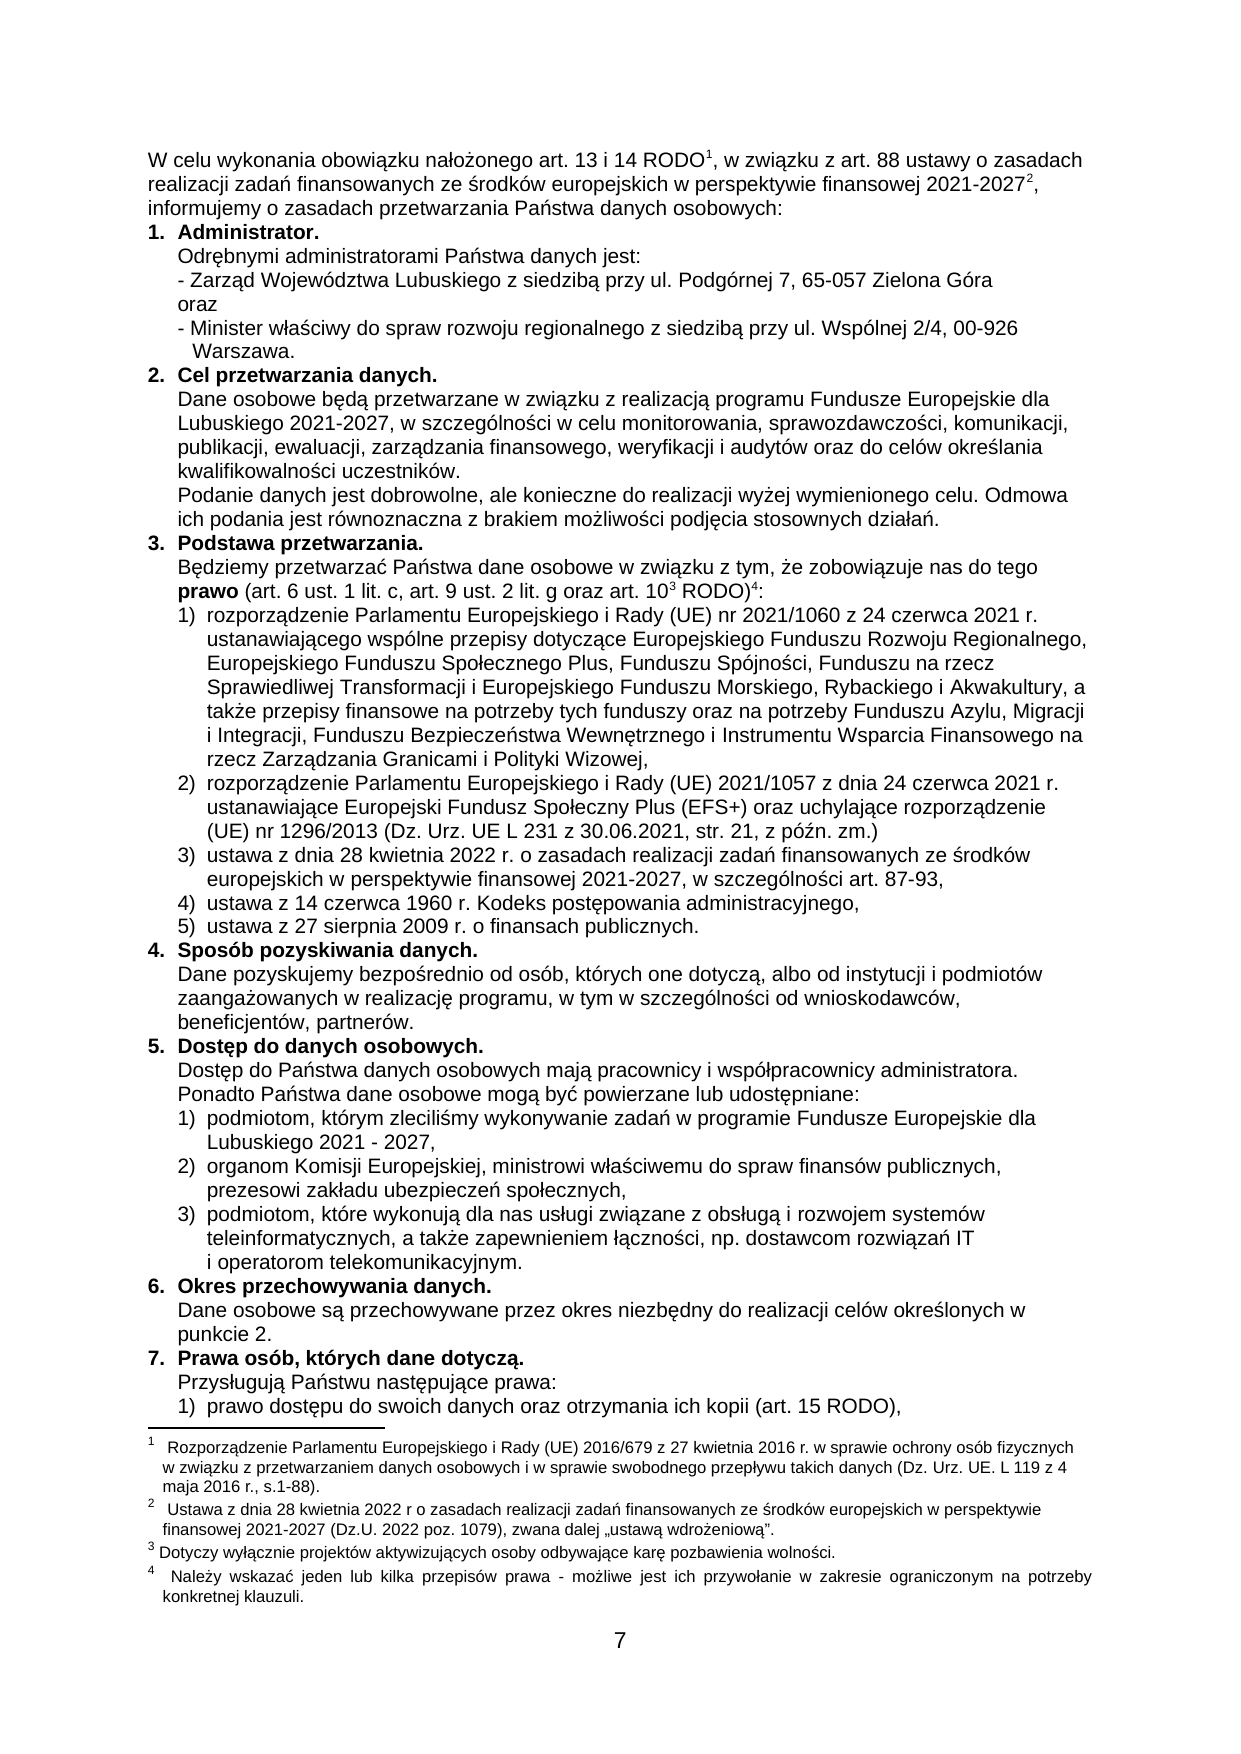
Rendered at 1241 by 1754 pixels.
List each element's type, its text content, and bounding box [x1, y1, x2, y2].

list prawo dostępu do swoich danych oraz otrzymania ich kopii (art. 15 RODO), [177, 1393, 1093, 1417]
text oraz [177, 291, 1093, 315]
list ustawa z dnia 28 kwietnia 2022 r. o zasadach realizacji zadań finansowanych ze środków europejskich w perspektywie finansowej 2021-2027, w szczególności art. 87-93, [177, 842, 1093, 890]
list ustawa z 27 sierpnia 2009 r. o finansach publicznych. [177, 914, 1093, 938]
list Okres przechowywania danych. [148, 1274, 1093, 1298]
text - Minister właściwy do spraw rozwoju regionalnego z siedzibą przy ul. Wspólnej 2/4, 00-926 Warszawa. [177, 315, 1093, 363]
text Będziemy przetwarzać Państwa dane osobowe w związku z tym, że zobowiązuje nas do tego prawo (art. 6 ust. 1 lit. c, art. 9 ust. 2 lit. g oraz art. 10 RODO): [177, 555, 1093, 603]
list organom Komisji Europejskiej, ministrowi właściwemu do spraw finansów publicznych, prezesowi zakładu ubezpieczeń społecznych, [177, 1154, 1093, 1202]
list Dostęp do danych osobowych. [148, 1034, 1093, 1058]
text Podanie danych jest dobrowolne, ale konieczne do realizacji wyżej wymienionego celu. Odmowa ich podania jest równoznaczna z brakiem możliwości podjęcia stosownych działań. [177, 483, 1093, 531]
text Dane osobowe są przechowywane przez okres niezbędny do realizacji celów określonych w punkcie 2. [177, 1298, 1093, 1346]
list ustawa z 14 czerwca 1960 r. Kodeks postępowania administracyjnego, [177, 890, 1093, 914]
list rozporządzenie Parlamentu Europejskiego i Rady (UE) nr 2021/1060 z 24 czerwca 2021 r. ustanawiającego wspólne przepisy dotyczące Europejskiego Funduszu Rozwoju Regionalnego, Europejskiego Funduszu Społecznego Plus, Funduszu Spójności, Funduszu na rzecz Sprawiedliwej Transformacji i Europejskiego Funduszu Morskiego, Rybackiego i Akwakultury, a także przepisy finansowe na potrzeby tych funduszy oraz na potrzeby Funduszu Azylu, Migracji i Integracji, Funduszu Bezpieczeństwa Wewnętrznego i Instrumentu Wsparcia Finansowego na rzecz Zarządzania Granicami i Polityki Wizowej, [177, 603, 1093, 771]
list podmiotom, które wykonują dla nas usługi związane z obsługą i rozwojem systemów teleinformatycznych, a także zapewnieniem łączności, np. dostawcom rozwiązań IT i operatorom telekomunikacyjnym. [177, 1202, 1093, 1274]
list Administrator. [148, 219, 1093, 243]
list rozporządzenie Parlamentu Europejskiego i Rady (UE) 2021/1057 z dnia 24 czerwca 2021 r. ustanawiające Europejski Fundusz Społeczny Plus (EFS+) oraz uchylające rozporządzenie (UE) nr 1296/2013 (Dz. Urz. UE L 231 z 30.06.2021, str. 21, z późn. zm.) [177, 771, 1093, 842]
text Dane osobowe będą przetwarzane w związku z realizacją programu Fundusze Europejskie dla Lubuskiego 2021-2027, w szczególności w celu monitorowania, sprawozdawczości, komunikacji, publikacji, ewaluacji, zarządzania finansowego, weryfikacji i audytów oraz do celów określania kwalifikowalności uczestników. [177, 387, 1093, 483]
list Cel przetwarzania danych. [148, 363, 1093, 387]
text - Zarząd Województwa Lubuskiego z siedzibą przy ul. Podgórnej 7, 65-057 Zielona Góra [177, 267, 1093, 291]
text Odrębnymi administratorami Państwa danych jest: [177, 243, 1093, 267]
list Podstawa przetwarzania. [148, 531, 1093, 555]
list podmiotom, którym zleciliśmy wykonywanie zadań w programie Fundusze Europejskie dla Lubuskiego 2021 - 2027, [177, 1106, 1093, 1154]
text Dostęp do Państwa danych osobowych mają pracownicy i współpracownicy administratora. Ponadto Państwa dane osobowe mogą być powierzane lub udostępniane: [177, 1058, 1093, 1106]
text W celu wykonania obowiązku nałożonego art. 13 i 14 RODO, w związku z art. 88 ustawy o zasadach realizacji zadań finansowanych ze środków europejskich w perspektywie finansowej 2021-2027, informujemy o zasadach przetwarzania Państwa danych osobowych: [148, 148, 1093, 219]
text Przysługują Państwu następujące prawa: [148, 1369, 1093, 1393]
text Dane pozyskujemy bezpośrednio od osób, których one dotyczą, albo od instytucji i podmiotów zaangażowanych w realizację programu, w tym w szczególności od wnioskodawców, beneficjentów, partnerów. [177, 962, 1093, 1034]
list Sposób pozyskiwania danych. [148, 938, 1093, 962]
list Prawa osób, których dane dotyczą. [148, 1346, 1093, 1369]
